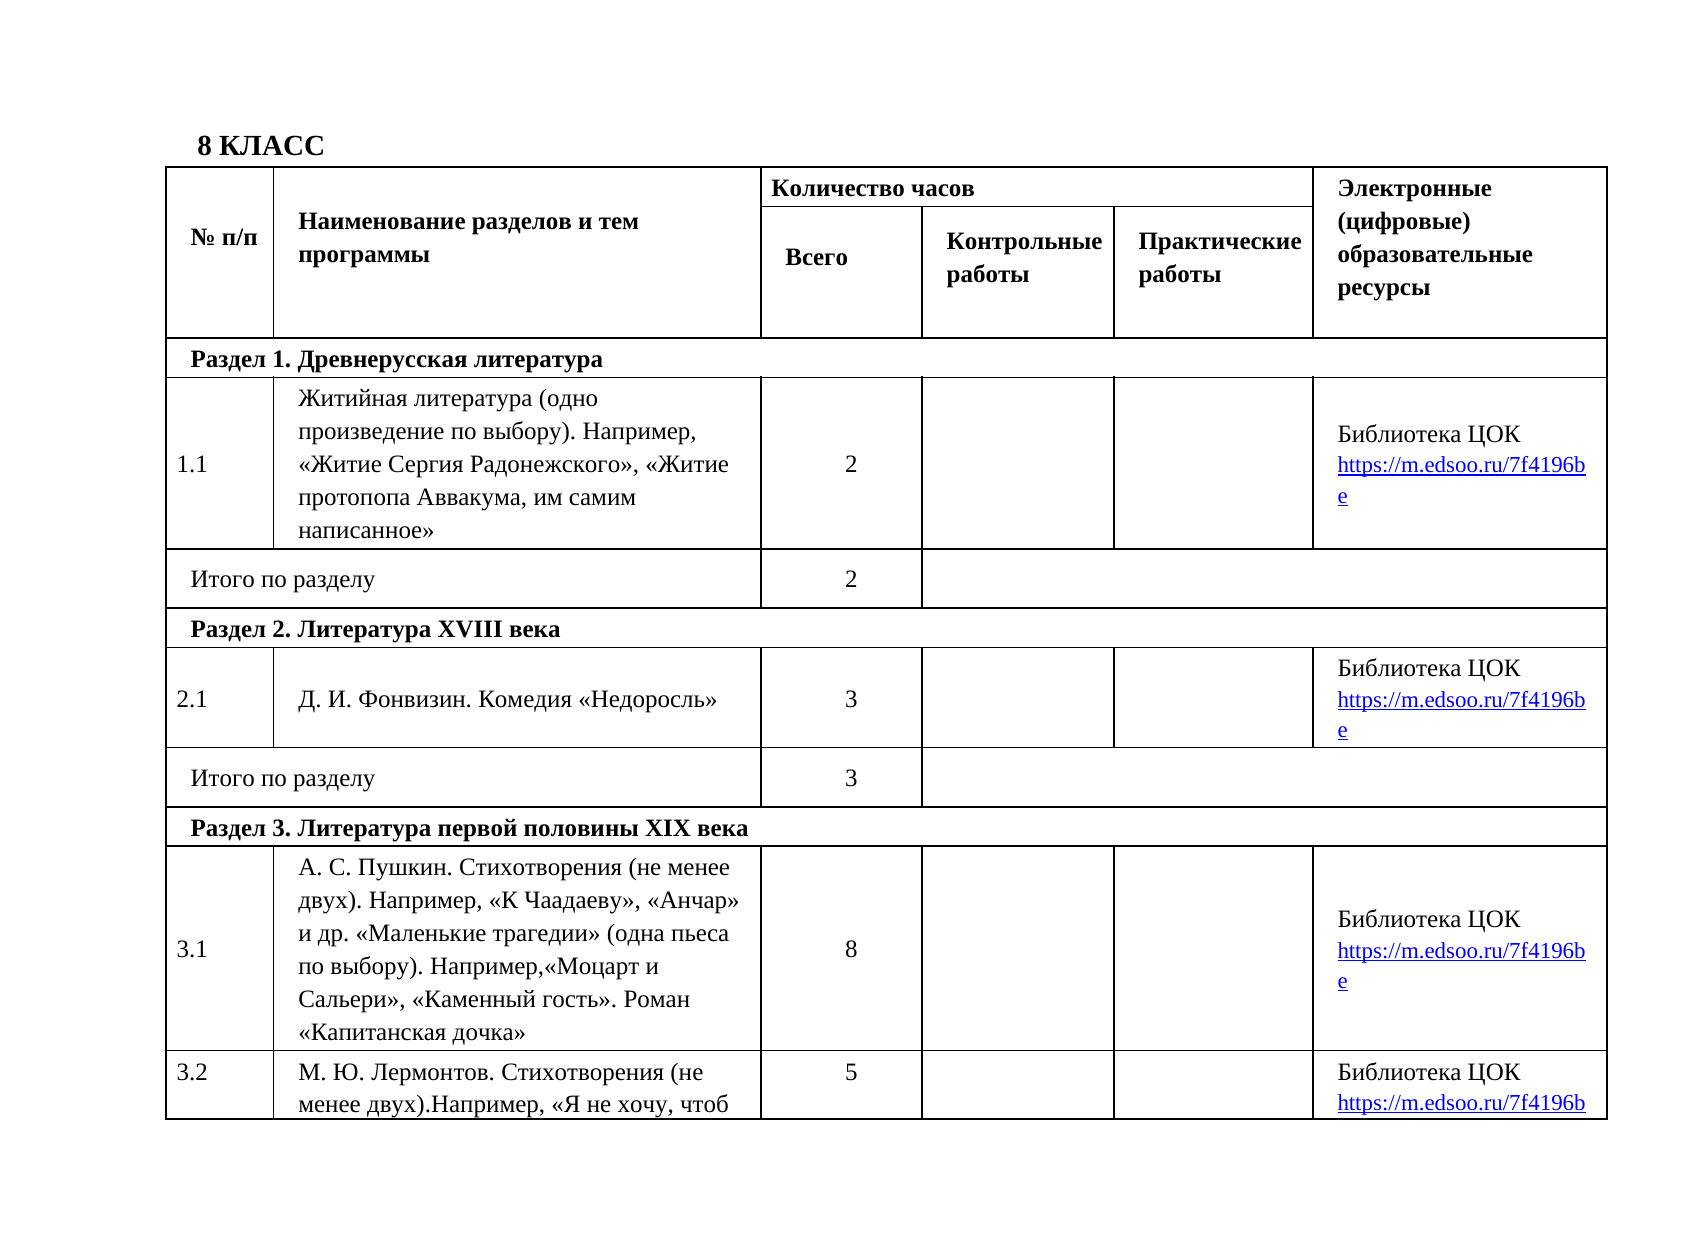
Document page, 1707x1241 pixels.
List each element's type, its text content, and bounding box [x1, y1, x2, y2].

table_cell Итого по разделу [167, 550, 760, 607]
table_cell А. С. Пушкин. Стихотворения (не менее двух). Например, «К Чаадаеву», «Анчар» и др. «Маленькие трагедии» (одна пьеса по выбору). Например,«Моцарт и Сальери», «Каменный гость». Роман «Капитанская дочка» [274, 847, 760, 1050]
table_cell Всего [762, 207, 921, 337]
table_cell [923, 550, 1606, 607]
table_cell [923, 378, 1113, 548]
table_cell Практические работы [1115, 207, 1312, 337]
table_cell Раздел 2. Литература XVIII века [167, 609, 1606, 647]
table_cell [1115, 648, 1312, 746]
table_cell Библиотека ЦОК https://m.edsoo.ru/7f4196be [1314, 847, 1606, 1050]
table_cell 2 [762, 378, 921, 548]
table_cell 3 [762, 648, 921, 746]
table_cell [923, 847, 1113, 1050]
table_cell Библиотека ЦОК https://m.edsoo.ru/7f4196be [1314, 648, 1606, 746]
table_cell Раздел 1. Древнерусская литература [167, 339, 1606, 376]
table_cell [923, 748, 1606, 806]
table_cell [1115, 1051, 1312, 1118]
table_cell Итого по разделу [167, 748, 760, 806]
table_cell [1115, 847, 1312, 1050]
table_cell 1.1 [167, 378, 273, 548]
table_cell Контрольные работы [923, 207, 1113, 337]
table_cell [923, 648, 1113, 746]
table_cell Раздел 3. Литература первой половины XIX века [167, 808, 1606, 845]
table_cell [1314, 1051, 1606, 1118]
table_cell 3 [762, 748, 921, 806]
table_header Наименование разделов и тем программы [274, 168, 760, 337]
table_cell 5 [762, 1051, 921, 1118]
text 8 КЛАСС [190, 128, 1618, 161]
table_cell 8 [762, 847, 921, 1050]
table_header Количество часов [762, 168, 1312, 206]
table_cell Библиотека ЦОК https://m.edsoo.ru/7f4196be [1314, 378, 1606, 548]
table_cell Житийная литература (одно произведение по выбору). Например, «Житие Сергия Радонежского», «Житие протопопа Аввакума, им самим написанное» [274, 378, 760, 548]
table_cell [1115, 378, 1312, 548]
table_cell Д. И. Фонвизин. Комедия «Недоросль» [274, 648, 760, 746]
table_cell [274, 1051, 760, 1118]
table_cell 3.2 [167, 1051, 273, 1118]
table_cell 3.1 [167, 847, 273, 1050]
table_cell 2.1 [167, 648, 273, 746]
table_header Электронные (цифровые) образовательные ресурсы [1314, 168, 1606, 337]
table_cell [923, 1051, 1113, 1118]
table_cell 2 [762, 550, 921, 607]
table_header № п/п [167, 168, 273, 337]
